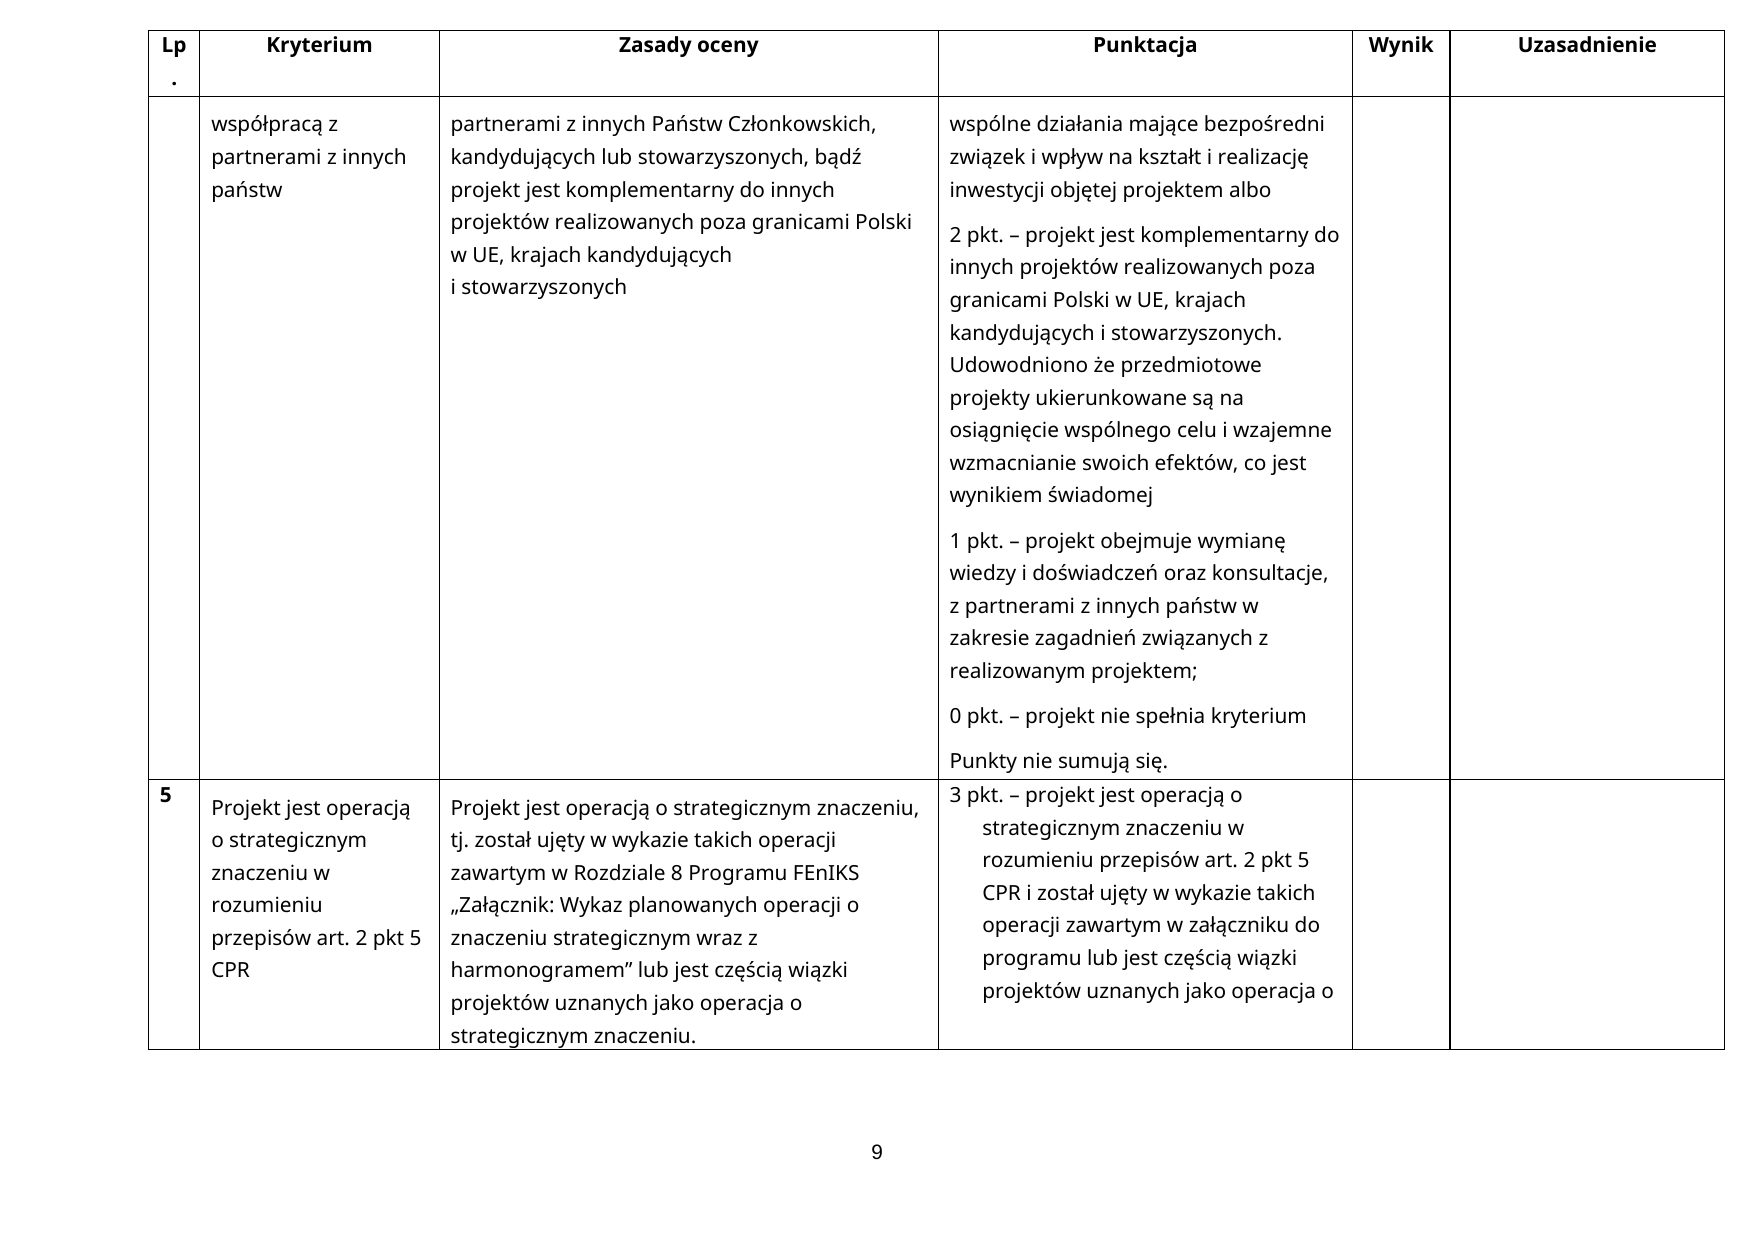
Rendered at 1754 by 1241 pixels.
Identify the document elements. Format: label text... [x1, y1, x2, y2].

table_cell 5 [149, 780, 199, 1049]
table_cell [440, 97, 938, 779]
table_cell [939, 97, 1352, 779]
table_cell [1451, 780, 1724, 1049]
table_header Kryterium [200, 31, 439, 96]
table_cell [939, 780, 1352, 1049]
table_header Wynik [1353, 31, 1449, 96]
table_header Uzasadnienie [1451, 31, 1724, 96]
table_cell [200, 97, 439, 779]
table_cell [1353, 780, 1449, 1049]
table_header Lp. [149, 31, 199, 96]
table_header Zasady oceny [440, 31, 938, 96]
table_cell 4 [149, 97, 199, 779]
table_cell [200, 780, 439, 1049]
table_cell [1353, 97, 1449, 779]
table_header Punktacja [939, 31, 1352, 96]
table_cell [1451, 97, 1724, 779]
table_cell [440, 780, 938, 1049]
